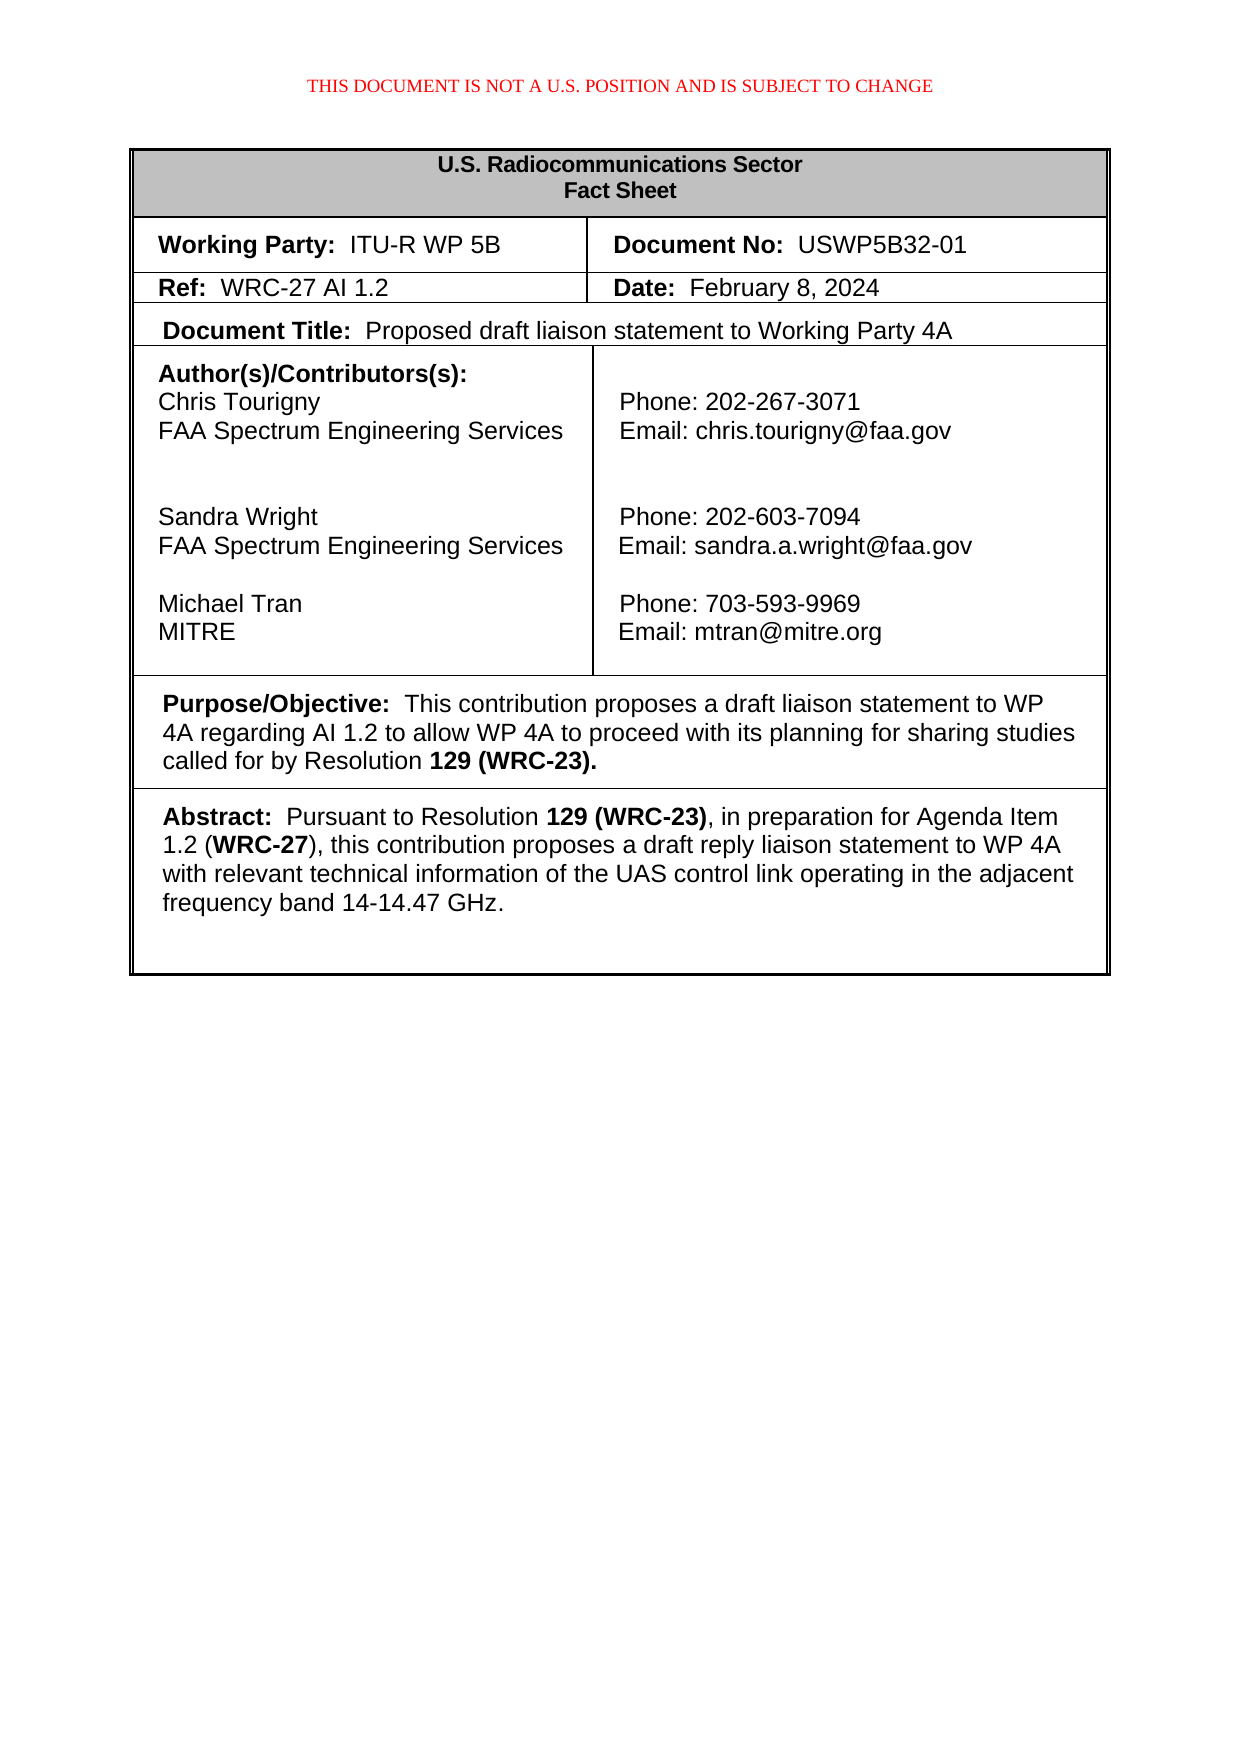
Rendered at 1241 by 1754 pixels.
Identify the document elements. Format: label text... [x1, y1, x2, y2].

table_cell Phone: 202-267-3071 Email: chris.tourigny@faa.gov Phone: 202-603-7094 Email: sandra.a.wright@faa.gov Phone: 703-593-9969 Email: mtran@mitre.org [594, 346, 1106, 675]
table_cell Document No: USWP5B32-01 [588, 218, 1106, 271]
table_header U.S. Radiocommunications Sector Fact Sheet [134, 151, 1106, 216]
table_cell Working Party: ITU-R WP 5B [134, 218, 586, 271]
table_cell Date: February 8, 2024 [588, 273, 1106, 302]
table_cell Author(s)/Contributors(s): Chris Tourigny FAA Spectrum Engineering Services Sandra Wright FAA Spectrum Engineering Services Michael Tran MITRE [134, 346, 592, 675]
table_cell Ref: WRC-27 AI 1.2 [134, 273, 586, 302]
table_cell Purpose/Objective: This contribution proposes a draft liaison statement to WP 4A regarding AI 1.2 to allow WP 4A to proceed with its planning for sharing studies called for by Resolution 129 (WRC-23). [134, 676, 1106, 788]
table_cell Document Title: Proposed draft liaison statement to Working Party 4A [134, 303, 1106, 344]
table_cell Abstract: Pursuant to Resolution 129 (WRC-23), in preparation for Agenda Item 1.2 (WRC-27), this contribution proposes a draft reply liaison statement to WP 4A with relevant technical information of the UAS control link operating in the adjacent frequency band 14-14.47 GHz. [134, 789, 1106, 973]
